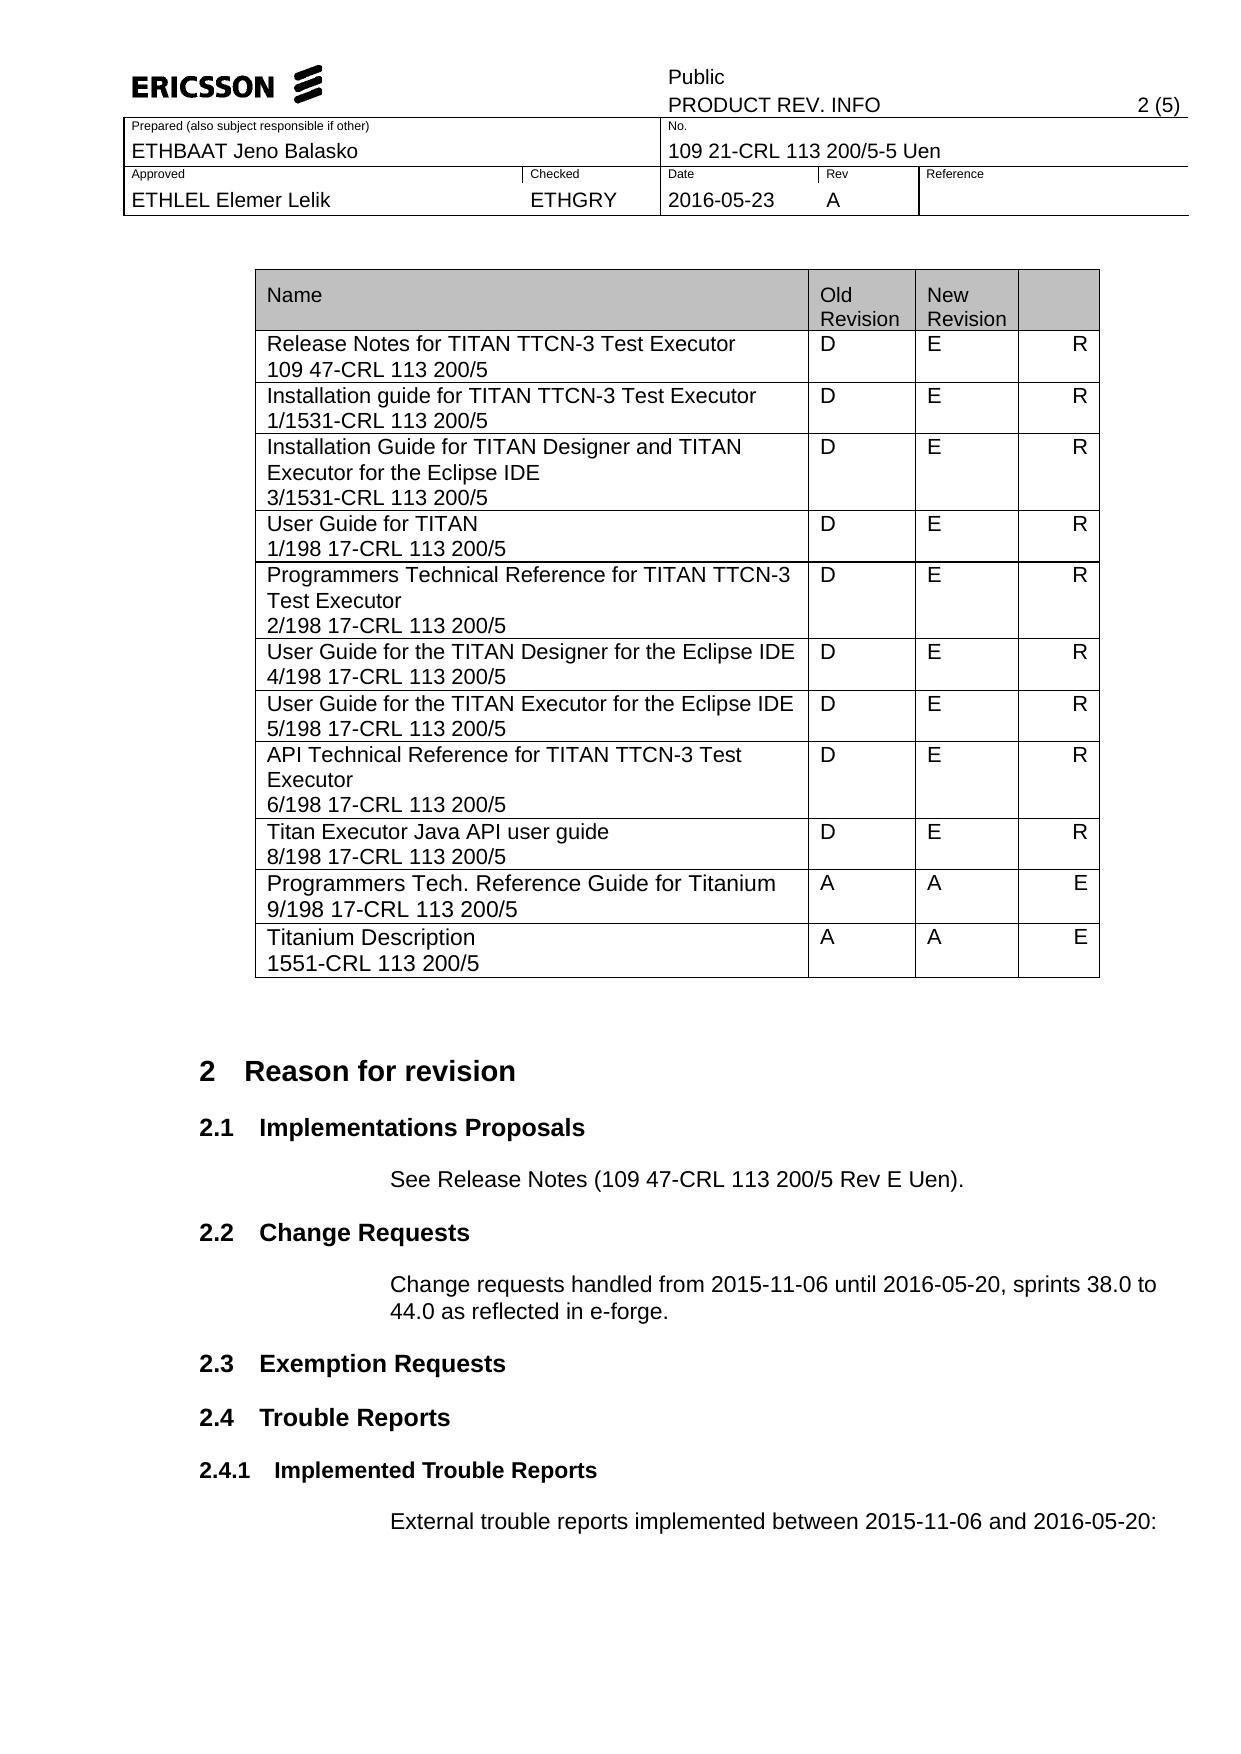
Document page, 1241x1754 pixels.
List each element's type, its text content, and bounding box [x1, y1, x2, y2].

table_cell D [809, 639, 915, 689]
table_cell E [916, 742, 1018, 818]
table_header Old Revision [809, 270, 915, 330]
table_cell User Guide for the TITAN Executor for the Eclipse IDE 5/198 17-CRL 113 200/5 [256, 691, 808, 741]
table_cell R [1019, 434, 1099, 510]
table_cell D [809, 742, 915, 818]
text Change requests handled from 2015-11-06 until 2016-05-20, sprints 38.0 to 44.0 as reflected in e-forge. [390, 1271, 1181, 1324]
table_cell E [916, 691, 1018, 741]
subtitle Reason for revision [199, 1054, 1181, 1087]
subtitle Trouble Reports [199, 1403, 1181, 1432]
subtitle Implementations Proposals [199, 1112, 1181, 1141]
subtitle Exemption Requests [199, 1349, 1181, 1378]
table_cell Installation Guide for TITAN Designer and TITAN Executor for the Eclipse IDE 3/1531-CRL 113 200/5 [256, 434, 808, 510]
text External trouble reports implemented between 2015-11-06 and 2016-05-20: [124, 1508, 1181, 1534]
table_cell Titan Executor Java API user guide 8/198 17-CRL 113 200/5 [256, 819, 808, 869]
table_cell E [916, 819, 1018, 869]
table_cell E [916, 563, 1018, 638]
table_header New Revision [916, 270, 1018, 330]
text See Release Notes (109 47-CRL 113 200/5 Rev E Uen). [390, 1166, 1181, 1193]
subtitle Implemented Trouble Reports [199, 1457, 1181, 1483]
subtitle Change Requests [199, 1218, 1181, 1246]
table_cell Installation guide for TITAN TTCN-3 Test Executor 1/1531-CRL 113 200/5 [256, 383, 808, 433]
table_cell A [809, 870, 915, 923]
table_cell R [1019, 691, 1099, 741]
table_cell E [916, 511, 1018, 561]
table_cell E [916, 331, 1018, 382]
table_cell R [1019, 742, 1099, 818]
table_cell D [809, 563, 915, 638]
table_cell User Guide for the TITAN Designer for the Eclipse IDE 4/198 17-CRL 113 200/5 [256, 639, 808, 689]
table_cell Release Notes for TITAN TTCN-3 Test Executor 109 47-CRL 113 200/5 [256, 331, 808, 382]
table_cell E [1019, 924, 1099, 977]
table_cell Programmers Tech. Reference Guide for Titanium 9/198 17-CRL 113 200/5 [256, 870, 808, 923]
table_cell A [809, 924, 915, 977]
table_header [1019, 270, 1099, 330]
table_cell E [916, 434, 1018, 510]
table_cell Programmers Technical Reference for TITAN TTCN-3 Test Executor 2/198 17-CRL 113 200/5 [256, 563, 808, 638]
table_cell R [1019, 639, 1099, 689]
table_cell E [916, 639, 1018, 689]
table_cell E [1019, 870, 1099, 923]
table_cell D [809, 819, 915, 869]
table_cell D [809, 511, 915, 561]
table_cell A [916, 870, 1018, 923]
picture [131, 64, 323, 104]
table_cell R [1019, 511, 1099, 561]
table_cell R [1019, 563, 1099, 638]
table_cell User Guide for TITAN 1/198 17-CRL 113 200/5 [256, 511, 808, 561]
table_cell D [809, 383, 915, 433]
table_cell R [1019, 331, 1099, 382]
table_cell Titanium Description 1551-CRL 113 200/5 [256, 924, 808, 977]
table_cell E [916, 383, 1018, 433]
table_cell D [809, 331, 915, 382]
table_cell API Technical Reference for TITAN TTCN-3 Test Executor 6/198 17-CRL 113 200/5 [256, 742, 808, 818]
table_cell R [1019, 383, 1099, 433]
table_cell D [809, 691, 915, 741]
table_cell D [809, 434, 915, 510]
table_cell A [916, 924, 1018, 977]
table_header Name [256, 270, 808, 330]
table_cell R [1019, 819, 1099, 869]
